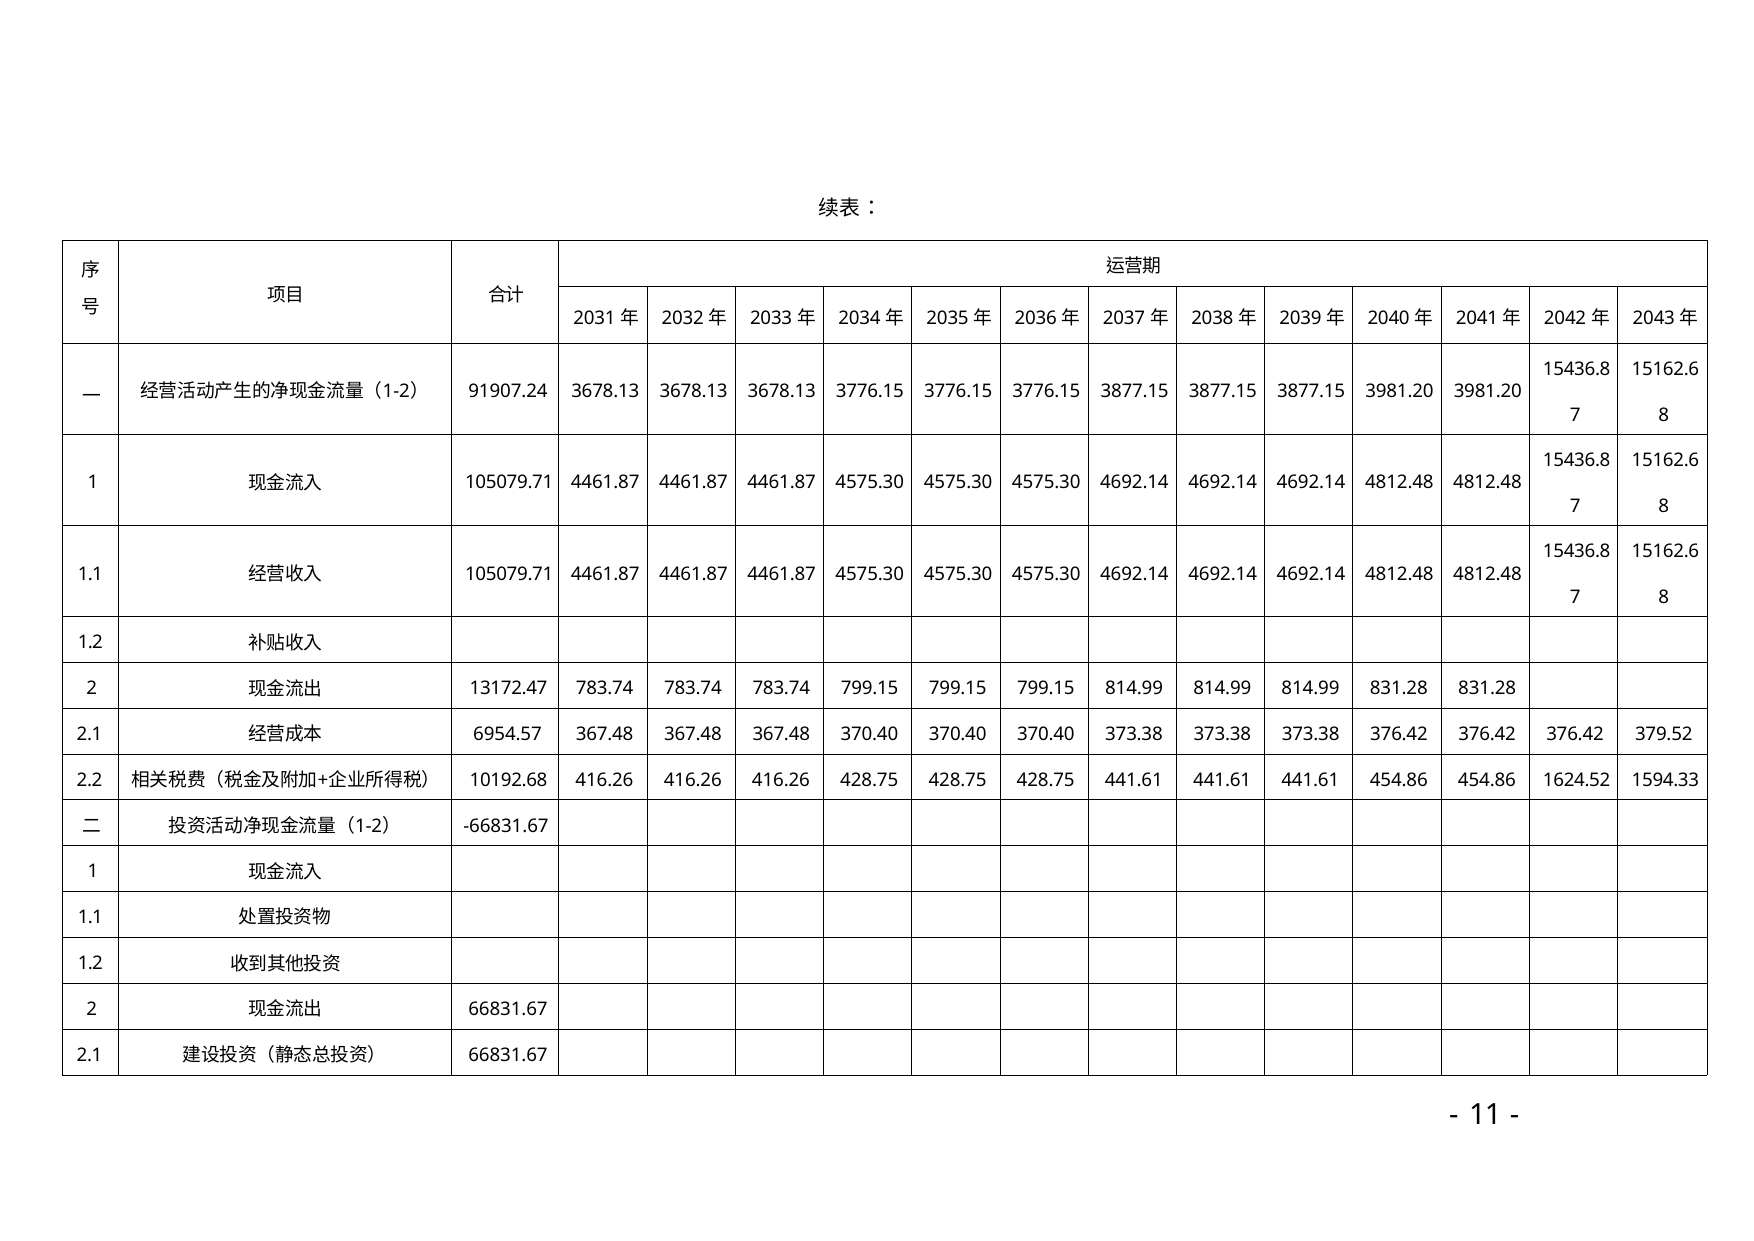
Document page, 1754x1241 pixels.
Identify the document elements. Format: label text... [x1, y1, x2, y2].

table_cell [912, 846, 1000, 891]
table_cell [736, 846, 823, 891]
table_cell 投资活动净现金流量（1-2） [119, 800, 451, 845]
table_cell 3678.13 [648, 344, 735, 434]
table_cell [824, 1030, 911, 1074]
table_cell 3981.20 [1442, 344, 1529, 434]
table_cell [1442, 1030, 1529, 1074]
table_cell 2039 年 [1265, 287, 1352, 343]
table_cell 现金流出 [119, 984, 451, 1028]
table_cell [1001, 846, 1088, 891]
table_cell 4575.30 [912, 435, 1000, 525]
table_cell 4692.14 [1089, 526, 1176, 616]
table_cell 1.2 [63, 617, 118, 662]
table_cell [1089, 800, 1176, 845]
table_cell 831.28 [1442, 663, 1529, 708]
table_cell 66831.67 [452, 1030, 558, 1074]
table_cell 2043 年 [1618, 287, 1707, 343]
table_cell 10192.68 [452, 755, 558, 799]
table_cell 373.38 [1089, 709, 1176, 753]
table_cell 4692.14 [1265, 526, 1352, 616]
table_cell [559, 892, 647, 937]
table_cell 799.15 [912, 663, 1000, 708]
table_cell 428.75 [1001, 755, 1088, 799]
table_cell 428.75 [912, 755, 1000, 799]
table_cell 367.48 [736, 709, 823, 753]
table_cell [1177, 938, 1264, 983]
table_cell 4692.14 [1089, 435, 1176, 525]
table_cell [824, 892, 911, 937]
table_cell 3678.13 [559, 344, 647, 434]
table_cell [1530, 663, 1617, 708]
table_cell 4692.14 [1265, 435, 1352, 525]
table_cell 373.38 [1265, 709, 1352, 753]
table_cell 3776.15 [912, 344, 1000, 434]
table_cell 799.15 [1001, 663, 1088, 708]
table_cell 4461.87 [648, 435, 735, 525]
table_cell [1353, 1030, 1441, 1074]
table_cell 2033 年 [736, 287, 823, 343]
table_cell [824, 617, 911, 662]
table_cell [1177, 984, 1264, 1028]
table_cell [1001, 1030, 1088, 1074]
table_cell 4812.48 [1353, 435, 1441, 525]
table_cell 105079.71 [452, 526, 558, 616]
table_cell [648, 1030, 735, 1074]
table_cell [1530, 846, 1617, 891]
table_cell [559, 617, 647, 662]
table_cell 2.1 [63, 1030, 118, 1074]
table_cell 2 [63, 984, 118, 1028]
table_cell 一 [63, 344, 118, 434]
table_cell 经营成本 [119, 709, 451, 753]
table_cell [1089, 1030, 1176, 1074]
table_cell 2 [63, 663, 118, 708]
table_cell 370.40 [1001, 709, 1088, 753]
table_cell [1265, 1030, 1352, 1074]
table_header 序 号 [63, 241, 118, 343]
table_cell [1353, 800, 1441, 845]
table_cell 1 [63, 846, 118, 891]
table_cell 3877.15 [1265, 344, 1352, 434]
table_cell [736, 1030, 823, 1074]
table_cell 4575.30 [824, 526, 911, 616]
table_cell [736, 617, 823, 662]
table_cell 91907.24 [452, 344, 558, 434]
table_cell 799.15 [824, 663, 911, 708]
table_cell 2031 年 [559, 287, 647, 343]
table_cell 428.75 [824, 755, 911, 799]
table_cell [452, 617, 558, 662]
table_cell 1624.52 [1530, 755, 1617, 799]
table_cell 2034 年 [824, 287, 911, 343]
table_cell [824, 938, 911, 983]
table_cell 441.61 [1177, 755, 1264, 799]
table_cell 6954.57 [452, 709, 558, 753]
table_cell [1001, 800, 1088, 845]
table_cell 1.2 [63, 938, 118, 983]
table_cell 建设投资（静态总投资） [119, 1030, 451, 1074]
table_cell [559, 938, 647, 983]
table_cell [452, 892, 558, 937]
table_cell 补贴收入 [119, 617, 451, 662]
table_cell 15162.6 8 [1618, 344, 1707, 434]
table_cell 现金流入 [119, 435, 451, 525]
table_cell 2040 年 [1353, 287, 1441, 343]
table_cell 454.86 [1353, 755, 1441, 799]
table_cell 处置投资物 [119, 892, 451, 937]
table_cell [648, 800, 735, 845]
table_cell 4461.87 [736, 526, 823, 616]
table_cell [736, 984, 823, 1028]
table_cell 105079.71 [452, 435, 558, 525]
table_cell 3981.20 [1353, 344, 1441, 434]
table_cell [1353, 892, 1441, 937]
table_header 项目 [119, 241, 451, 343]
table_cell [1530, 617, 1617, 662]
table_cell 783.74 [648, 663, 735, 708]
table_cell [1265, 938, 1352, 983]
table_cell 441.61 [1265, 755, 1352, 799]
table_header 运营期 [559, 241, 1707, 286]
table_cell 367.48 [648, 709, 735, 753]
table_cell [1353, 984, 1441, 1028]
table_cell [1353, 846, 1441, 891]
table_cell 4575.30 [1001, 526, 1088, 616]
table_header 合计 [452, 241, 558, 343]
table_cell [1618, 617, 1707, 662]
table_cell [736, 800, 823, 845]
table_cell [1530, 800, 1617, 845]
table_cell 4575.30 [912, 526, 1000, 616]
table_cell [912, 1030, 1000, 1074]
table_cell 二 [63, 800, 118, 845]
table_cell 15436.8 7 [1530, 526, 1617, 616]
table_cell 370.40 [824, 709, 911, 753]
table_cell -66831.67 [452, 800, 558, 845]
table_cell 4461.87 [648, 526, 735, 616]
table_cell 2037 年 [1089, 287, 1176, 343]
table_cell [912, 617, 1000, 662]
table_cell 收到其他投资 [119, 938, 451, 983]
table_cell [648, 984, 735, 1028]
table_cell [1265, 846, 1352, 891]
table_cell [1618, 846, 1707, 891]
table_cell [1265, 892, 1352, 937]
table_cell 416.26 [736, 755, 823, 799]
table_cell [1265, 984, 1352, 1028]
table_cell 379.52 [1618, 709, 1707, 753]
table_cell 783.74 [736, 663, 823, 708]
table_cell 4461.87 [559, 526, 647, 616]
table_cell 3776.15 [1001, 344, 1088, 434]
table_cell 4692.14 [1177, 435, 1264, 525]
table_cell [1442, 617, 1529, 662]
table_cell 4461.87 [559, 435, 647, 525]
table_cell [1442, 938, 1529, 983]
table_cell 416.26 [648, 755, 735, 799]
table_cell [1265, 617, 1352, 662]
table_cell 831.28 [1353, 663, 1441, 708]
table_cell 4575.30 [824, 435, 911, 525]
table_cell 现金流入 [119, 846, 451, 891]
table_cell 370.40 [912, 709, 1000, 753]
table_cell 2038 年 [1177, 287, 1264, 343]
table_cell [912, 938, 1000, 983]
table_cell [1442, 892, 1529, 937]
table_cell [1442, 846, 1529, 891]
table_cell 3678.13 [736, 344, 823, 434]
table_cell [1265, 800, 1352, 845]
table_cell [824, 846, 911, 891]
table_cell 经营收入 [119, 526, 451, 616]
table_cell [1353, 617, 1441, 662]
table_cell 经营活动产生的净现金流量（1-2） [119, 344, 451, 434]
table_cell [1001, 892, 1088, 937]
table_cell 1.1 [63, 526, 118, 616]
table_cell 783.74 [559, 663, 647, 708]
table_cell 4692.14 [1177, 526, 1264, 616]
table_cell 814.99 [1265, 663, 1352, 708]
table_cell [1177, 892, 1264, 937]
table_cell [648, 846, 735, 891]
table_cell [1353, 938, 1441, 983]
table_cell [1530, 892, 1617, 937]
table_cell 3776.15 [824, 344, 911, 434]
table_cell [1618, 892, 1707, 937]
table_cell [1001, 617, 1088, 662]
table_cell [1530, 1030, 1617, 1074]
table_cell 13172.47 [452, 663, 558, 708]
table_cell 454.86 [1442, 755, 1529, 799]
table_cell 1.1 [63, 892, 118, 937]
table_cell [736, 938, 823, 983]
table_cell 4575.30 [1001, 435, 1088, 525]
table_cell [648, 617, 735, 662]
table_cell 441.61 [1089, 755, 1176, 799]
table_cell [1177, 617, 1264, 662]
table_cell [1618, 1030, 1707, 1074]
table_cell [1089, 846, 1176, 891]
table_cell 4812.48 [1442, 526, 1529, 616]
table_cell 2042 年 [1530, 287, 1617, 343]
table_cell 416.26 [559, 755, 647, 799]
table_cell [1089, 984, 1176, 1028]
table_cell [1618, 938, 1707, 983]
table_cell [912, 800, 1000, 845]
table_cell [1089, 617, 1176, 662]
table_cell [559, 1030, 647, 1074]
table_cell [1001, 984, 1088, 1028]
table_cell [1442, 800, 1529, 845]
table_cell [1089, 938, 1176, 983]
table_cell 2.1 [63, 709, 118, 753]
table_cell [452, 846, 558, 891]
table_cell 3877.15 [1177, 344, 1264, 434]
table_cell 3877.15 [1089, 344, 1176, 434]
table_cell [1618, 984, 1707, 1028]
table_cell 373.38 [1177, 709, 1264, 753]
table_cell [1089, 892, 1176, 937]
table_cell 15436.8 7 [1530, 344, 1617, 434]
table_cell [559, 846, 647, 891]
table_cell 2035 年 [912, 287, 1000, 343]
table_cell 4461.87 [736, 435, 823, 525]
table_cell 814.99 [1089, 663, 1176, 708]
table_cell [559, 984, 647, 1028]
table_cell [1177, 1030, 1264, 1074]
table_cell [824, 984, 911, 1028]
table_cell [452, 938, 558, 983]
table_cell [1177, 800, 1264, 845]
table_cell 376.42 [1442, 709, 1529, 753]
table_cell [912, 892, 1000, 937]
table_cell 2.2 [63, 755, 118, 799]
table_cell [648, 892, 735, 937]
table_cell 376.42 [1530, 709, 1617, 753]
text - 11 - [1449, 1101, 1708, 1131]
table_cell [559, 800, 647, 845]
table_cell 814.99 [1177, 663, 1264, 708]
table_cell 367.48 [559, 709, 647, 753]
table_cell 15162.6 8 [1618, 526, 1707, 616]
table_cell [1530, 984, 1617, 1028]
table_cell 2036 年 [1001, 287, 1088, 343]
table_cell 相关税费（税金及附加+企业所得税） [119, 755, 451, 799]
table_cell 4812.48 [1353, 526, 1441, 616]
table_cell [1177, 846, 1264, 891]
table_cell [912, 984, 1000, 1028]
table_cell 现金流出 [119, 663, 451, 708]
table_cell 66831.67 [452, 984, 558, 1028]
table_cell [1001, 938, 1088, 983]
table_cell [736, 892, 823, 937]
table_cell 15162.6 8 [1618, 435, 1707, 525]
table_cell [1442, 984, 1529, 1028]
table_cell 15436.8 7 [1530, 435, 1617, 525]
table_cell 2032 年 [648, 287, 735, 343]
table_cell [648, 938, 735, 983]
table_cell 1 [63, 435, 118, 525]
table_cell 1594.33 [1618, 755, 1707, 799]
text 续表： [818, 194, 1708, 221]
table_cell [1530, 938, 1617, 983]
table_cell [1618, 800, 1707, 845]
table_cell 4812.48 [1442, 435, 1529, 525]
table_cell 376.42 [1353, 709, 1441, 753]
table_cell [824, 800, 911, 845]
table_cell [1618, 663, 1707, 708]
table_cell 2041 年 [1442, 287, 1529, 343]
